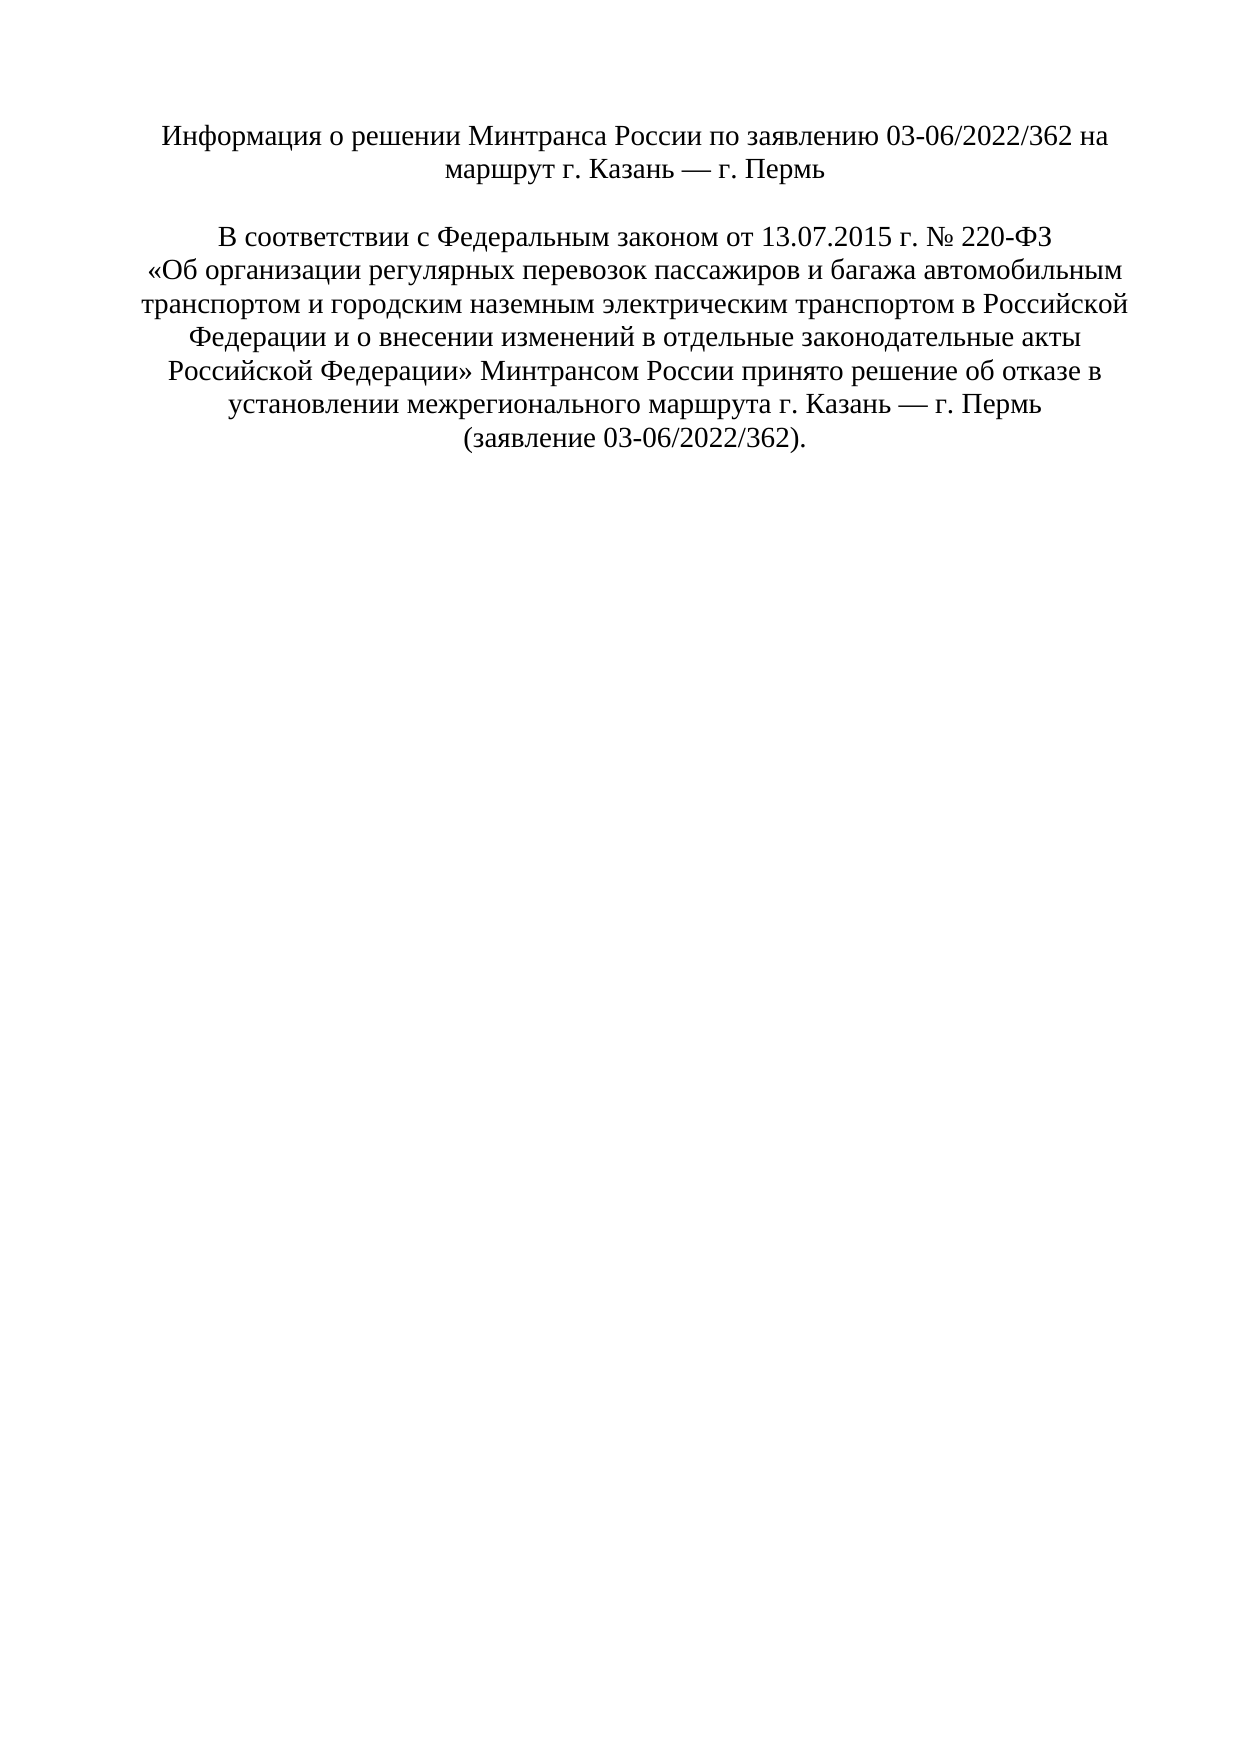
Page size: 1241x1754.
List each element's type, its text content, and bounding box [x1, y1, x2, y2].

text Информация о решении Минтранса России по заявлению 03-06/2022/362 на маршрут г. Казань — г. Пермь [118, 118, 1152, 185]
text В соответствии с Федеральным законом от 13.07.2015 г. № 220-ФЗ «Об организации регулярных перевозок пассажиров и багажа автомобильным транспортом и городским наземным электрическим транспортом в Российской Федерации и о внесении изменений в отдельные законодательные акты Российской Федерации» Минтрансом России принято решение об отказе в установлении межрегионального маршрута г. Казань — г. Пермь [118, 219, 1152, 420]
text (заявление 03-06/2022/362). [118, 420, 1152, 453]
